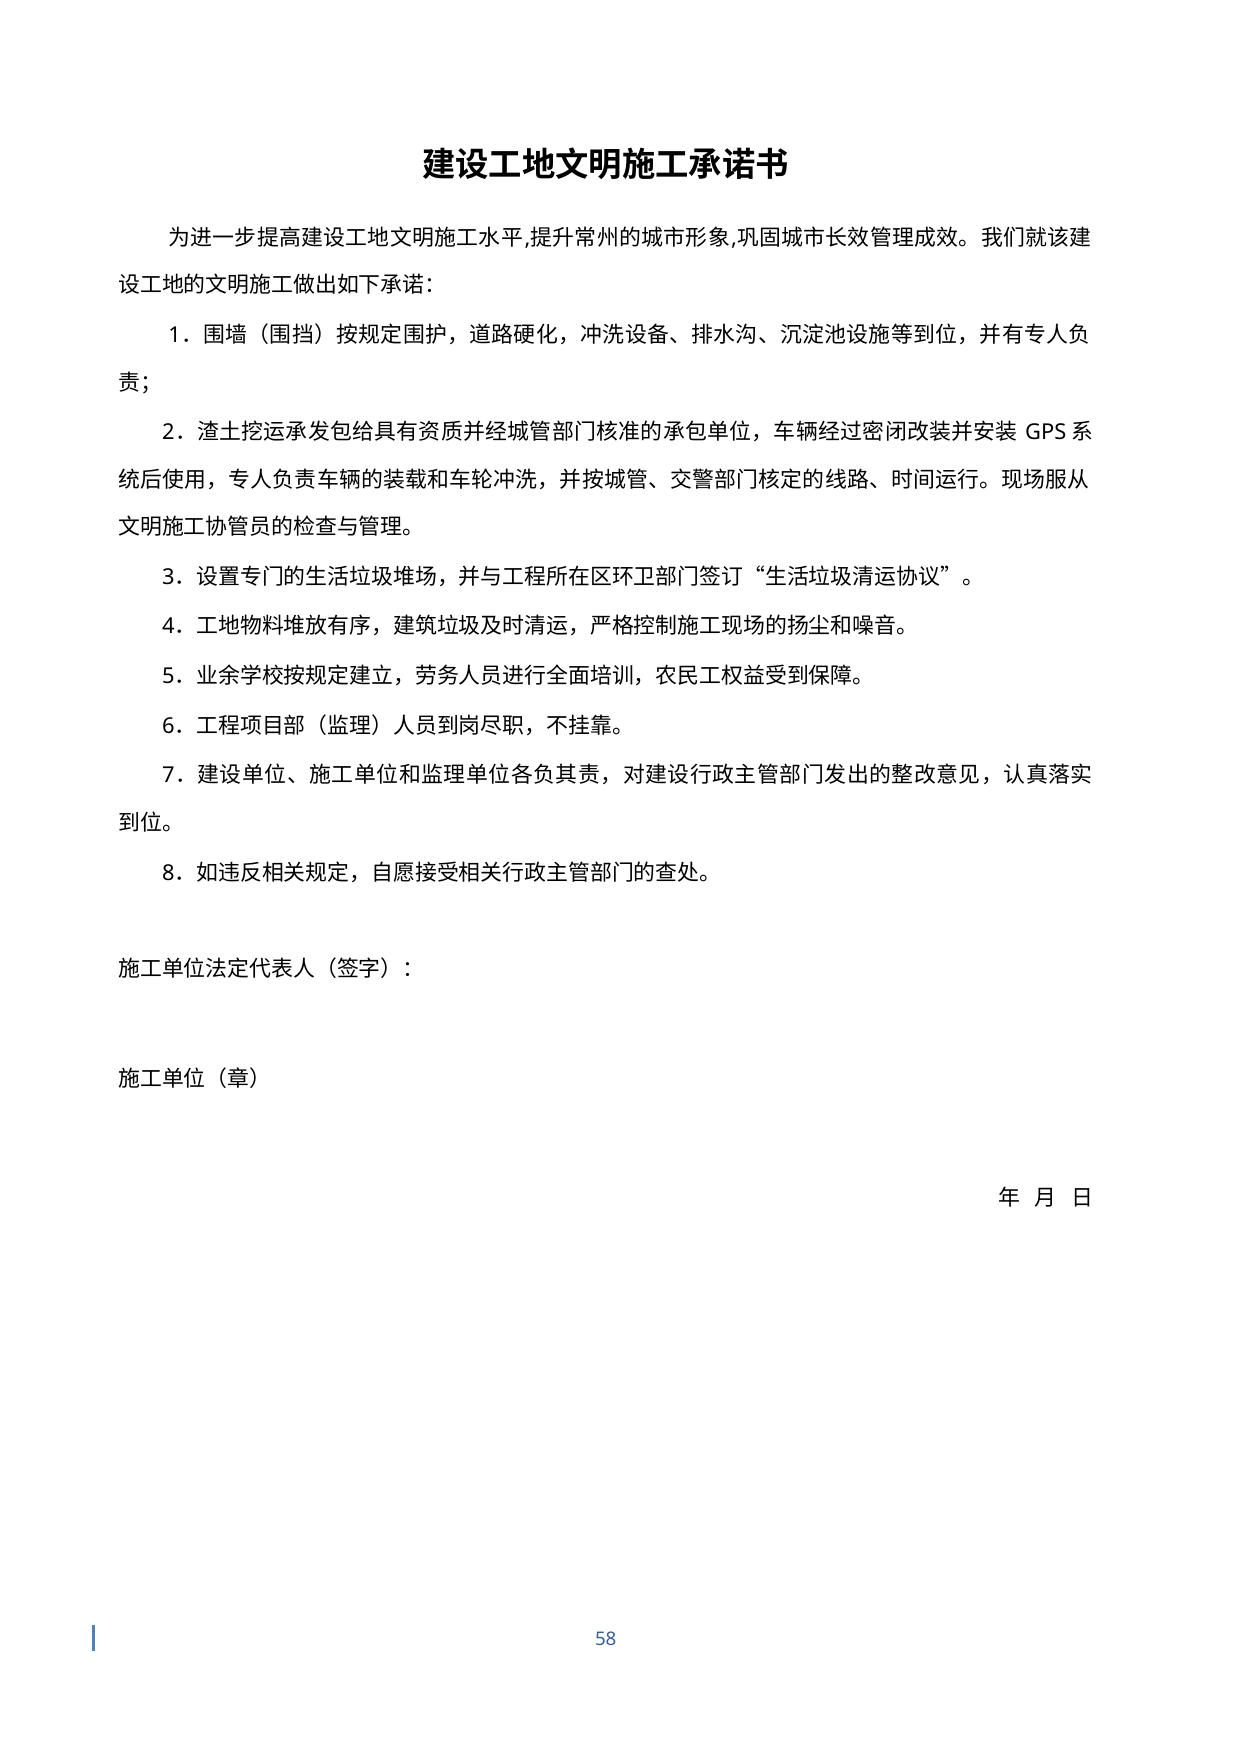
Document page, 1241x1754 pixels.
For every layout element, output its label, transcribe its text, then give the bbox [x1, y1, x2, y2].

text 年 月 日 [118, 1180, 1093, 1212]
text 5．业余学校按规定建立，劳务人员进行全面培训，农民工权益受到保障。 [118, 658, 1093, 690]
text 8．如违反相关规定，自愿接受相关行政主管部门的查处。 [118, 855, 1093, 886]
text 施工单位（章） [118, 1061, 1093, 1093]
text 1．围墙（围挡）按规定围护，道路硬化，冲洗设备、排水沟、沉淀池设施等到位，并有专人负责； [118, 317, 1093, 396]
text 2．渣土挖运承发包给具有资质并经城管部门核准的承包单位，车辆经过密闭改装并安装GPS系统后使用，专人负责车辆的装载和车轮冲洗，并按城管、交警部门核定的线路、时间运行。现场服从文明施工协管员的检查与管理。 [118, 414, 1093, 541]
text 建设工地文明施工承诺书 [118, 137, 1093, 186]
text 施工单位法定代表人（签字）： [118, 951, 1093, 983]
text 7．建设单位、施工单位和监理单位各负其责，对建设行政主管部门发出的整改意见，认真落实到位。 [118, 757, 1093, 837]
text 为进一步提高建设工地文明施工水平,提升常州的城市形象,巩固城市长效管理成效。我们就该建设工地的文明施工做出如下承诺： [118, 220, 1093, 299]
text 4．工地物料堆放有序，建筑垃圾及时清运，严格控制施工现场的扬尘和噪音。 [118, 608, 1093, 640]
text 6．工程项目部（监理）人员到岗尽职，不挂靠。 [118, 708, 1093, 739]
text 3．设置专门的生活垃圾堆场，并与工程所在区环卫部门签订“生活垃圾清运协议”。 [118, 559, 1093, 591]
